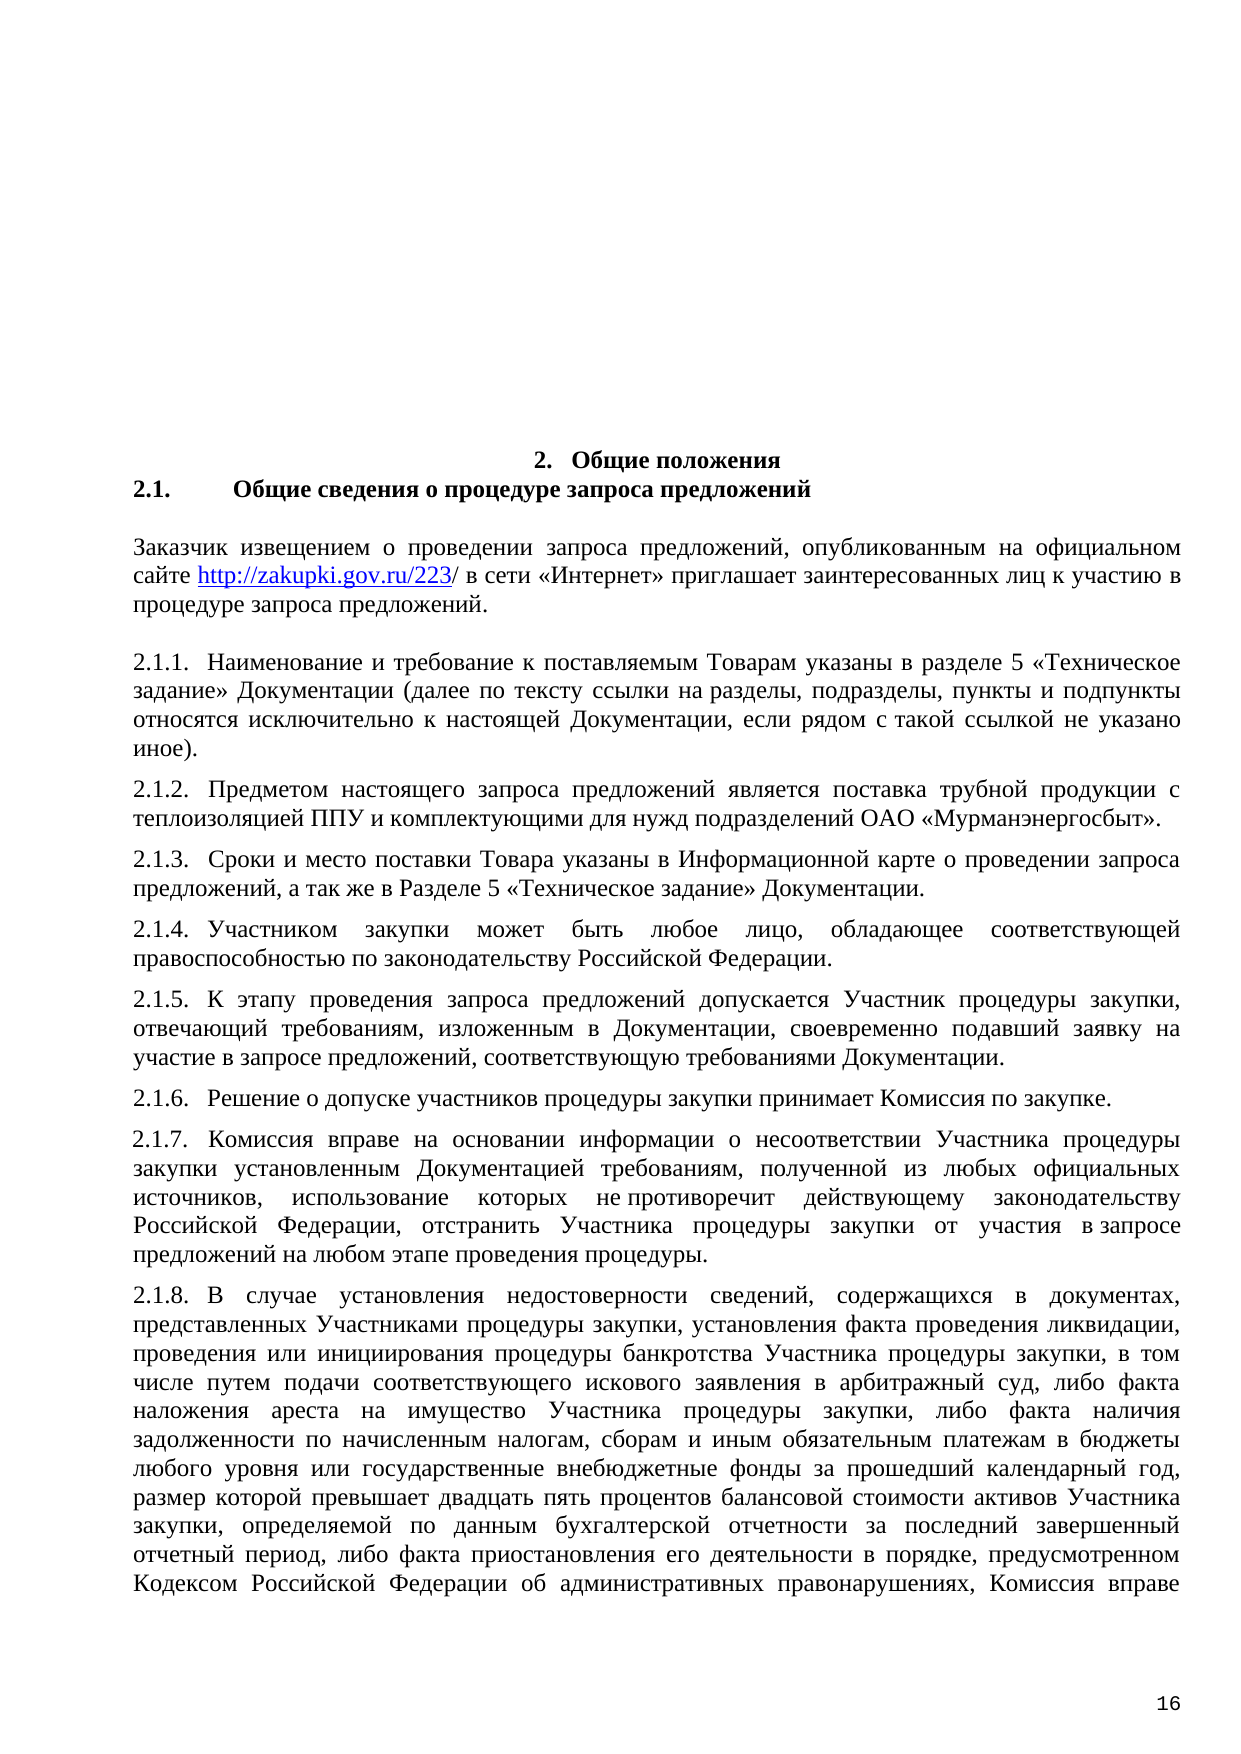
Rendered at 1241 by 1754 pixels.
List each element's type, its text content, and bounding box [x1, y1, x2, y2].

list Участником закупки может быть любое лицо, обладающее соответствующей правоспособностью по законодательству Российской Федерации. [133, 914, 1181, 972]
list Наименование и требование к поставляемым Товарам указаны в разделе 5 «Техническое задание» Документации (далее по тексту ссылки на разделы, подразделы, пункты и подпункты относятся исключительно к настоящей Документации, если рядом с такой ссылкой не указано иное). [133, 647, 1181, 762]
subtitle Общие положения [133, 445, 1181, 474]
list Решение о допуске участников процедуры закупки принимает Комиссия по закупке. [133, 1083, 1181, 1112]
list К этапу проведения запроса предложений допускается Участник процедуры закупки, отвечающий требованиям, изложенным в Документации, своевременно подавший заявку на участие в запросе предложений, соответствующую требованиями Документации. [133, 984, 1181, 1071]
list Предметом настоящего запроса предложений является поставка трубной продукции с теплоизоляцией ППУ и комплектующими для нужд подразделений ОАО «Мурманэнергосбыт». [133, 774, 1181, 832]
list Сроки и место поставки Товара указаны в Информационной карте о проведении запроса предложений, а так же в Разделе 5 «Техническое задание» Документации. [133, 844, 1181, 902]
text Заказчик извещением о проведении запроса предложений, опубликованным на официальном сайте http://zakupki.gov.ru/223/ в сети «Интернет» приглашает заинтересованных лиц к участию в процедуре запроса предложений. [133, 532, 1181, 618]
list Общие сведения о процедуре запроса предложений [133, 474, 1181, 503]
list Комиссия вправе на основании информации о несоответствии Участника процедуры закупки установленным Документацией требованиям, полученной из любых официальных источников, использование которых не противоречит действующему законодательству Российской Федерации, отстранить Участника процедуры закупки от участия в запросе предложений на любом этапе проведения процедуры. [132, 1124, 1181, 1268]
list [133, 1281, 1181, 1597]
